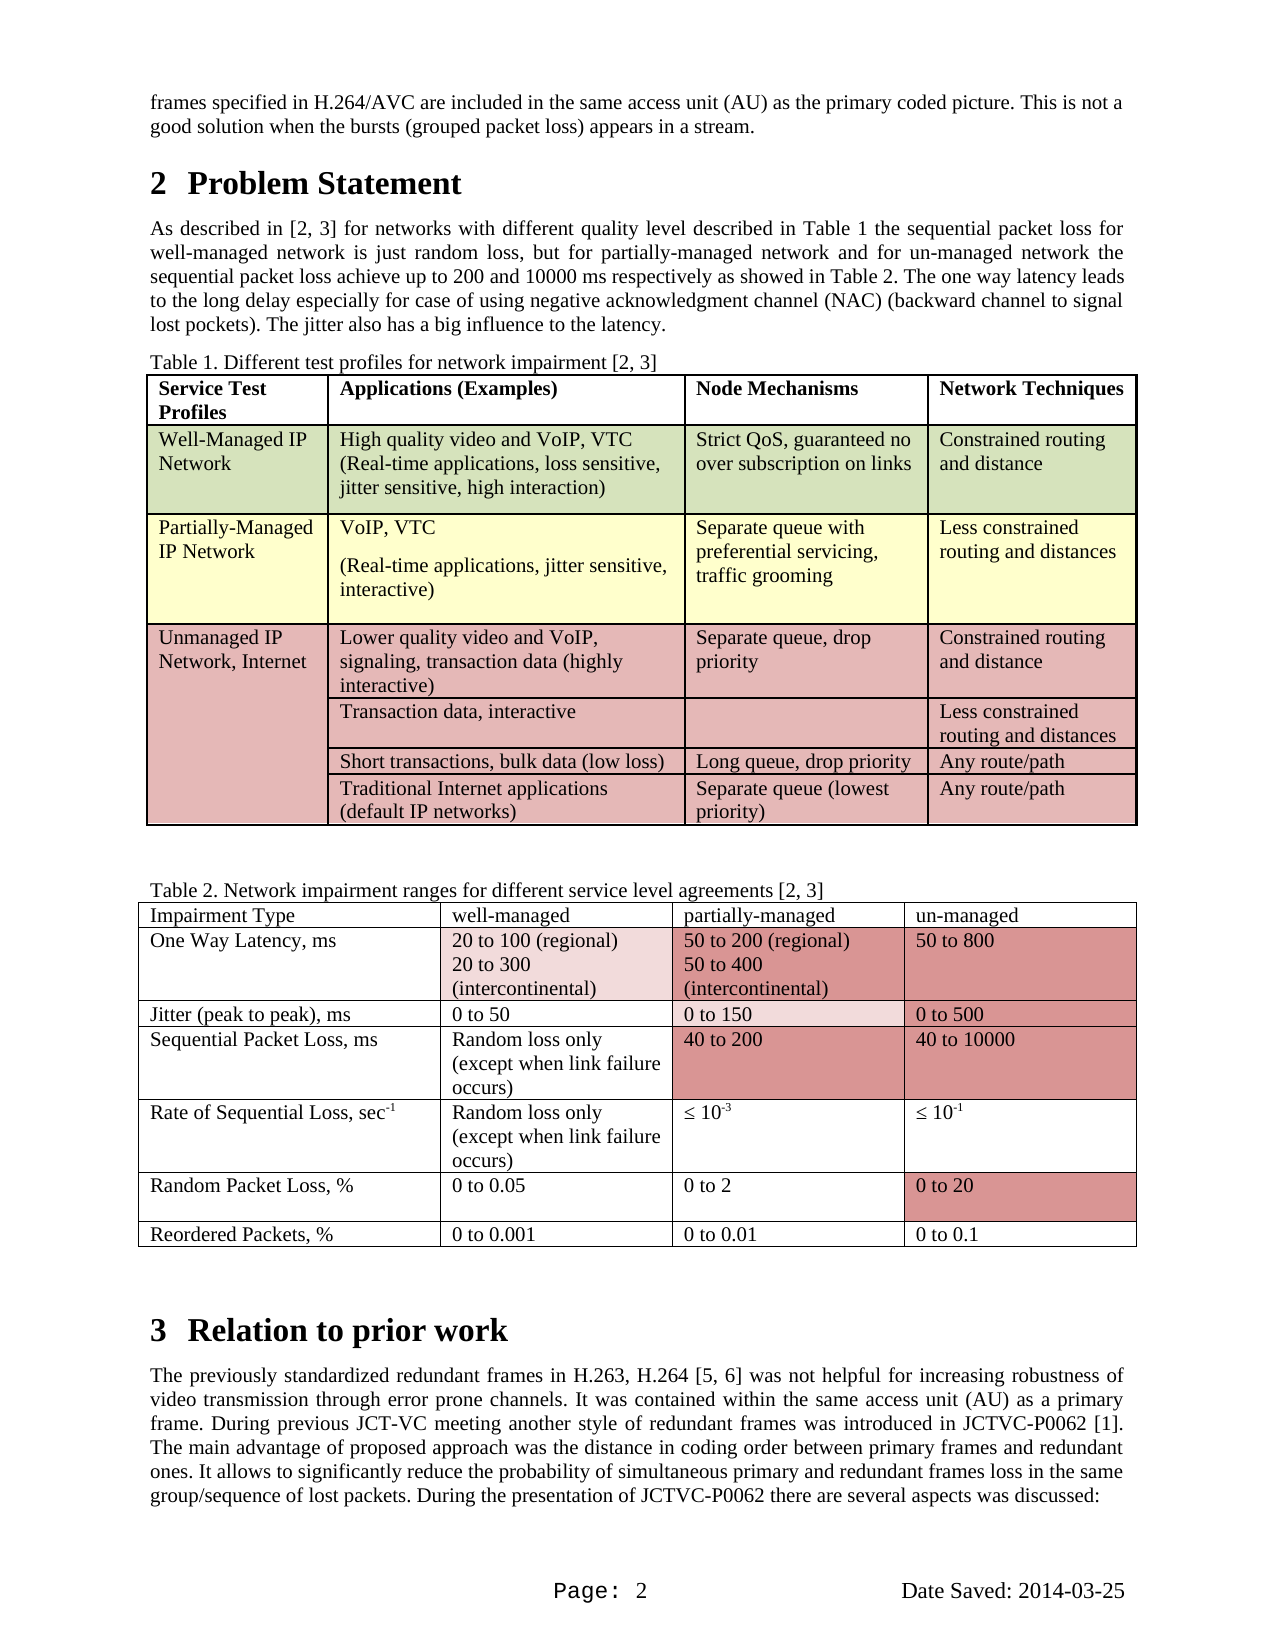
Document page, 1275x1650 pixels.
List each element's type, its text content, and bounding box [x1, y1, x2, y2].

table_cell Random loss only (except when link failure occurs) [441, 1100, 672, 1172]
table_cell Constrained routing and distance [929, 426, 1135, 513]
table_cell Random Packet Loss, % [139, 1173, 440, 1221]
table_header Impairment Type [139, 903, 440, 927]
table_cell Well-Managed IP Network [148, 426, 327, 513]
subtitle Problem Statement [150, 163, 1125, 201]
table_cell VoIP, VTC (Real-time applications, jitter sensitive, interactive) [329, 515, 684, 623]
table_cell Constrained routing and distance [929, 625, 1135, 697]
table_cell Any route/path [929, 775, 1135, 823]
table_cell Separate queue, drop priority [686, 625, 927, 697]
table_cell 40 to 200 [673, 1027, 904, 1099]
text As described in [2, 3] for networks with different quality level described in Table 1 the sequential packet loss for well-managed network is just random loss, but for partially-managed network and for un-managed network the sequential packet loss achieve up to 200 and 10000 ms respectively as showed in Table 2. The one way latency leads to the long delay especially for case of using negative acknowledgment channel (NAC) (backward channel to signal lost pockets). The jitter also has a big influence to the latency. [150, 216, 1125, 336]
table_header Network Techniques [929, 376, 1135, 424]
table_cell Partially-Managed IP Network [148, 515, 327, 623]
table_cell ≤ 10-3 [673, 1100, 904, 1172]
table_cell Less constrained routing and distances [929, 515, 1135, 623]
table_cell Strict QoS, guaranteed no over subscription on links [686, 426, 927, 513]
table_cell High quality video and VoIP, VTC (Real-time applications, loss sensitive, jitter sensitive, high interaction) [329, 426, 684, 513]
table_cell 20 to 100 (regional) 20 to 300 (intercontinental) [441, 928, 672, 1000]
table_cell Traditional Internet applications (default IP networks) [329, 775, 684, 823]
table_cell Separate queue (lowest priority) [686, 775, 927, 823]
table_cell [686, 699, 927, 747]
table_cell 0 to 20 [905, 1173, 1136, 1221]
table_header partially-managed [673, 903, 904, 927]
table_header un-managed [905, 903, 1136, 927]
table_cell Short transactions, bulk data (low loss) [329, 749, 684, 773]
subtitle Relation to prior work [150, 1311, 1125, 1349]
table_cell Lower quality video and VoIP, signaling, transaction data (highly interactive) [329, 625, 684, 697]
table_cell Reordered Packets, % [139, 1222, 440, 1246]
table_cell Transaction data, interactive [329, 699, 684, 747]
table_cell Sequential Packet Loss, ms [139, 1027, 440, 1099]
table_cell Any route/path [929, 749, 1135, 773]
table_cell Separate queue with preferential servicing, traffic grooming [686, 515, 927, 623]
table_cell 0 to 50 [441, 1001, 672, 1026]
table_cell Random loss only (except when link failure occurs) [441, 1027, 672, 1099]
table_header well-managed [441, 903, 672, 927]
text The previously standardized redundant frames in H.263, H.264 [5, 6] was not helpful for increasing robustness of video transmission through error prone channels. It was contained within the same access unit (AU) as a primary frame. During previous JCT-VC meeting another style of redundant frames was introduced in JCTVC-P0062 [1]. The main advantage of proposed approach was the distance in coding order between primary frames and redundant ones. It allows to significantly reduce the probability of simultaneous primary and redundant frames loss in the same group/sequence of lost packets. During the presentation of JCTVC-P0062 there are several aspects was discussed: [150, 1363, 1125, 1507]
table_cell 0 to 0.01 [673, 1222, 904, 1246]
table_cell One Way Latency, ms [139, 928, 440, 1000]
table_cell 0 to 2 [673, 1173, 904, 1221]
table_cell ≤ 10-1 [905, 1100, 1136, 1172]
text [150, 90, 1125, 138]
table_cell Long queue, drop priority [686, 749, 927, 773]
text Table 1. Different test profiles for network impairment [2, 3] [150, 350, 1125, 374]
table_cell 0 to 0.001 [441, 1222, 672, 1246]
table_cell 50 to 800 [905, 928, 1136, 1000]
table_cell Rate of Sequential Loss, sec-1 [139, 1100, 440, 1172]
table_cell 0 to 0.05 [441, 1173, 672, 1221]
table_cell 0 to 0.1 [905, 1222, 1136, 1246]
table_cell Unmanaged IP Network, Internet [148, 625, 327, 823]
table_cell 0 to 150 [673, 1001, 904, 1026]
table_cell 40 to 10000 [905, 1027, 1136, 1099]
table_cell Less constrained routing and distances [929, 699, 1135, 747]
text Table 2. Network impairment ranges for different service level agreements [2, 3] [150, 878, 1125, 902]
table_header Node Mechanisms [686, 376, 927, 424]
table_header Service Test Profiles [148, 376, 327, 424]
table_cell Jitter (peak to peak), ms [139, 1001, 440, 1026]
table_cell 0 to 500 [905, 1001, 1136, 1026]
table_cell 50 to 200 (regional) 50 to 400 (intercontinental) [673, 928, 904, 1000]
table_header Applications (Examples) [329, 376, 684, 424]
